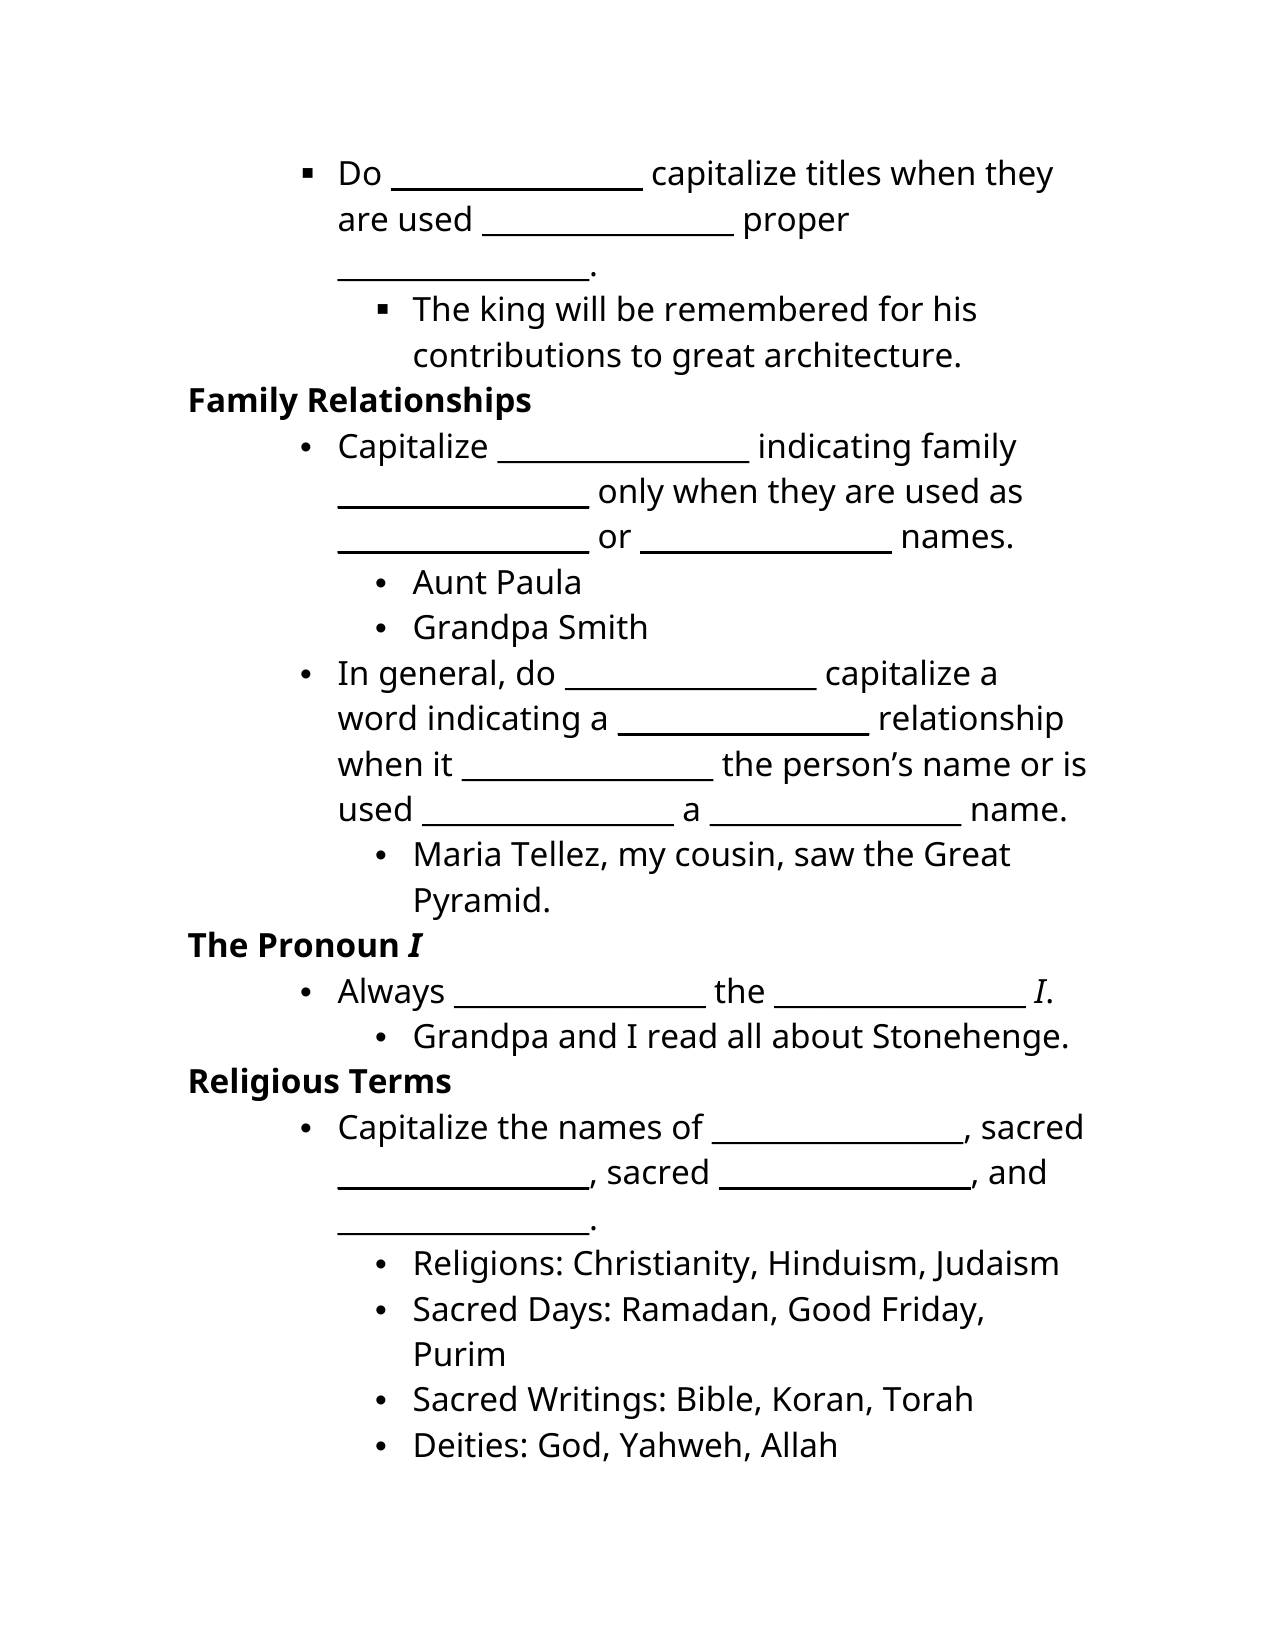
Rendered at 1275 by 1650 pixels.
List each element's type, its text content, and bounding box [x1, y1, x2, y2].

list Grandpa and I read all about Stonehenge. [375, 1013, 1087, 1058]
list Religions: Christianity, Hinduism, Judaism [375, 1240, 1087, 1285]
text The Pronoun I [187, 922, 1087, 967]
list Deities: God, Yahweh, Allah [375, 1422, 1087, 1467]
list Capitalize _________________ indicating family _________________ only when they are used as _________________ or _________________ names. [300, 422, 1087, 559]
list Aunt Paula [375, 559, 1087, 604]
text Family Relationships [187, 377, 1087, 422]
list In general, do _________________ capitalize a word indicating a _________________ relationship when it _________________ the person’s name or is used _________________ a _________________ name. [300, 649, 1087, 831]
text Religious Terms [187, 1058, 1087, 1104]
list Capitalize the names of _________________, sacred _________________, sacred _________________, and _________________. [300, 1104, 1087, 1240]
list Maria Tellez, my cousin, saw the Great Pyramid. [375, 831, 1087, 922]
list Grandpa Smith [375, 604, 1087, 649]
list The king will be remembered for his contributions to great architecture. [375, 286, 1087, 377]
list Do _________________ capitalize titles when they are used _________________ proper _________________. [300, 150, 1087, 286]
list Always _________________ the _________________ I. [300, 967, 1087, 1013]
list Sacred Days: Ramadan, Good Friday, Purim [375, 1285, 1087, 1376]
list Sacred Writings: Bible, Koran, Torah [375, 1376, 1087, 1422]
